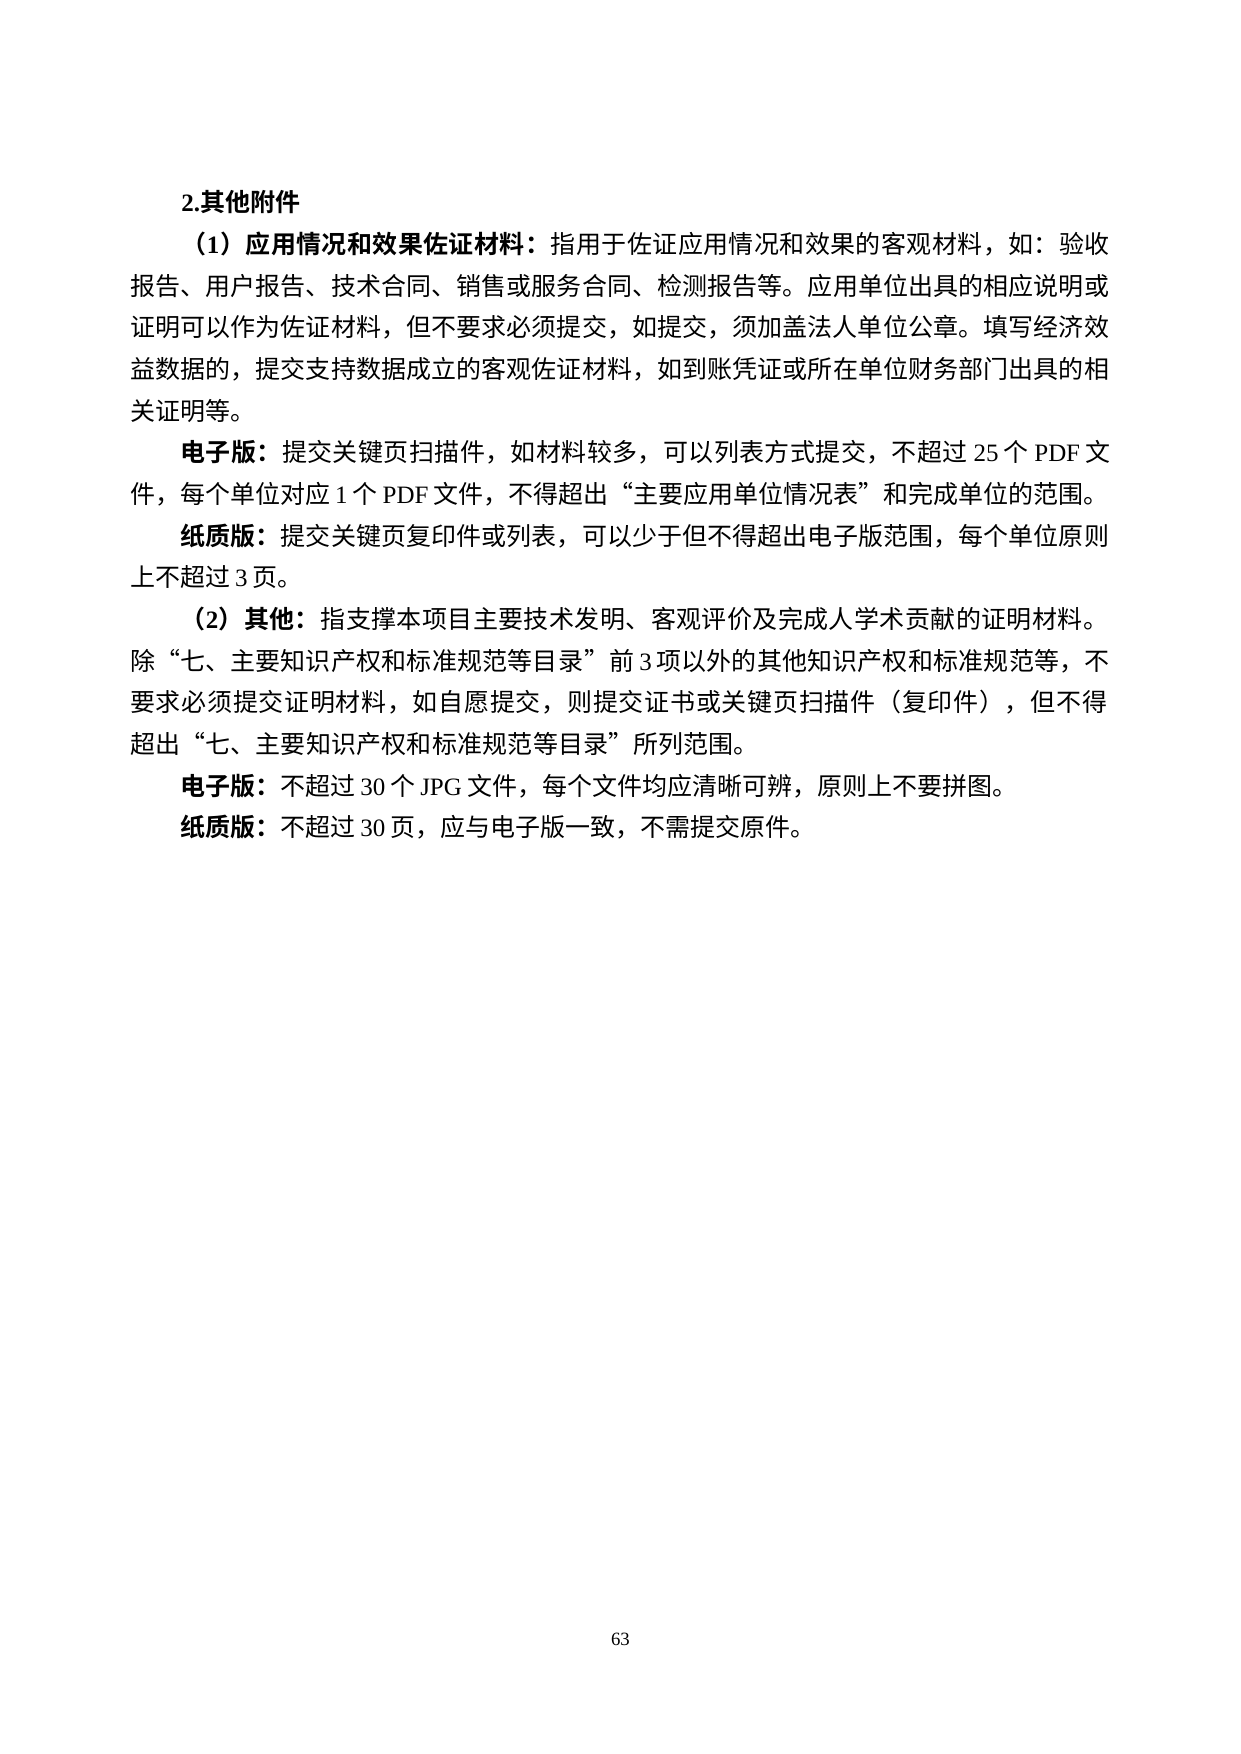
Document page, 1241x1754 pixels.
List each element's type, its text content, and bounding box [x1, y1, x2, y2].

text （1）应用情况和效果佐证材料：指用于佐证应用情况和效果的客观材料，如：验收报告、用户报告、技术合同、销售或服务合同、检测报告等。应用单位出具的相应说明或证明可以作为佐证材料，但不要求必须提交，如提交，须加盖法人单位公章。填写经济效益数据的，提交支持数据成立的客观佐证材料，如到账凭证或所在单位财务部门出具的相关证明等。 [130, 220, 1110, 428]
text 纸质版：提交关键页复印件或列表，可以少于但不得超出电子版范围，每个单位原则上不超过3页。 [130, 512, 1110, 595]
text 电子版：提交关键页扫描件，如材料较多，可以列表方式提交，不超过25个PDF文件，每个单位对应1个PDF文件，不得超出“主要应用单位情况表”和完成单位的范围。 [130, 428, 1110, 512]
text 2.其他附件 [130, 178, 1110, 220]
text 电子版：不超过30个JPG文件，每个文件均应清晰可辨，原则上不要拼图。 [130, 762, 1110, 803]
text （2）其他：指支撑本项目主要技术发明、客观评价及完成人学术贡献的证明材料。除“七、主要知识产权和标准规范等目录”前3项以外的其他知识产权和标准规范等，不要求必须提交证明材料，如自愿提交，则提交证书或关键页扫描件（复印件），但不得超出“七、主要知识产权和标准规范等目录”所列范围。 [130, 595, 1110, 762]
text 纸质版：不超过30页，应与电子版一致，不需提交原件。 [130, 803, 1110, 845]
